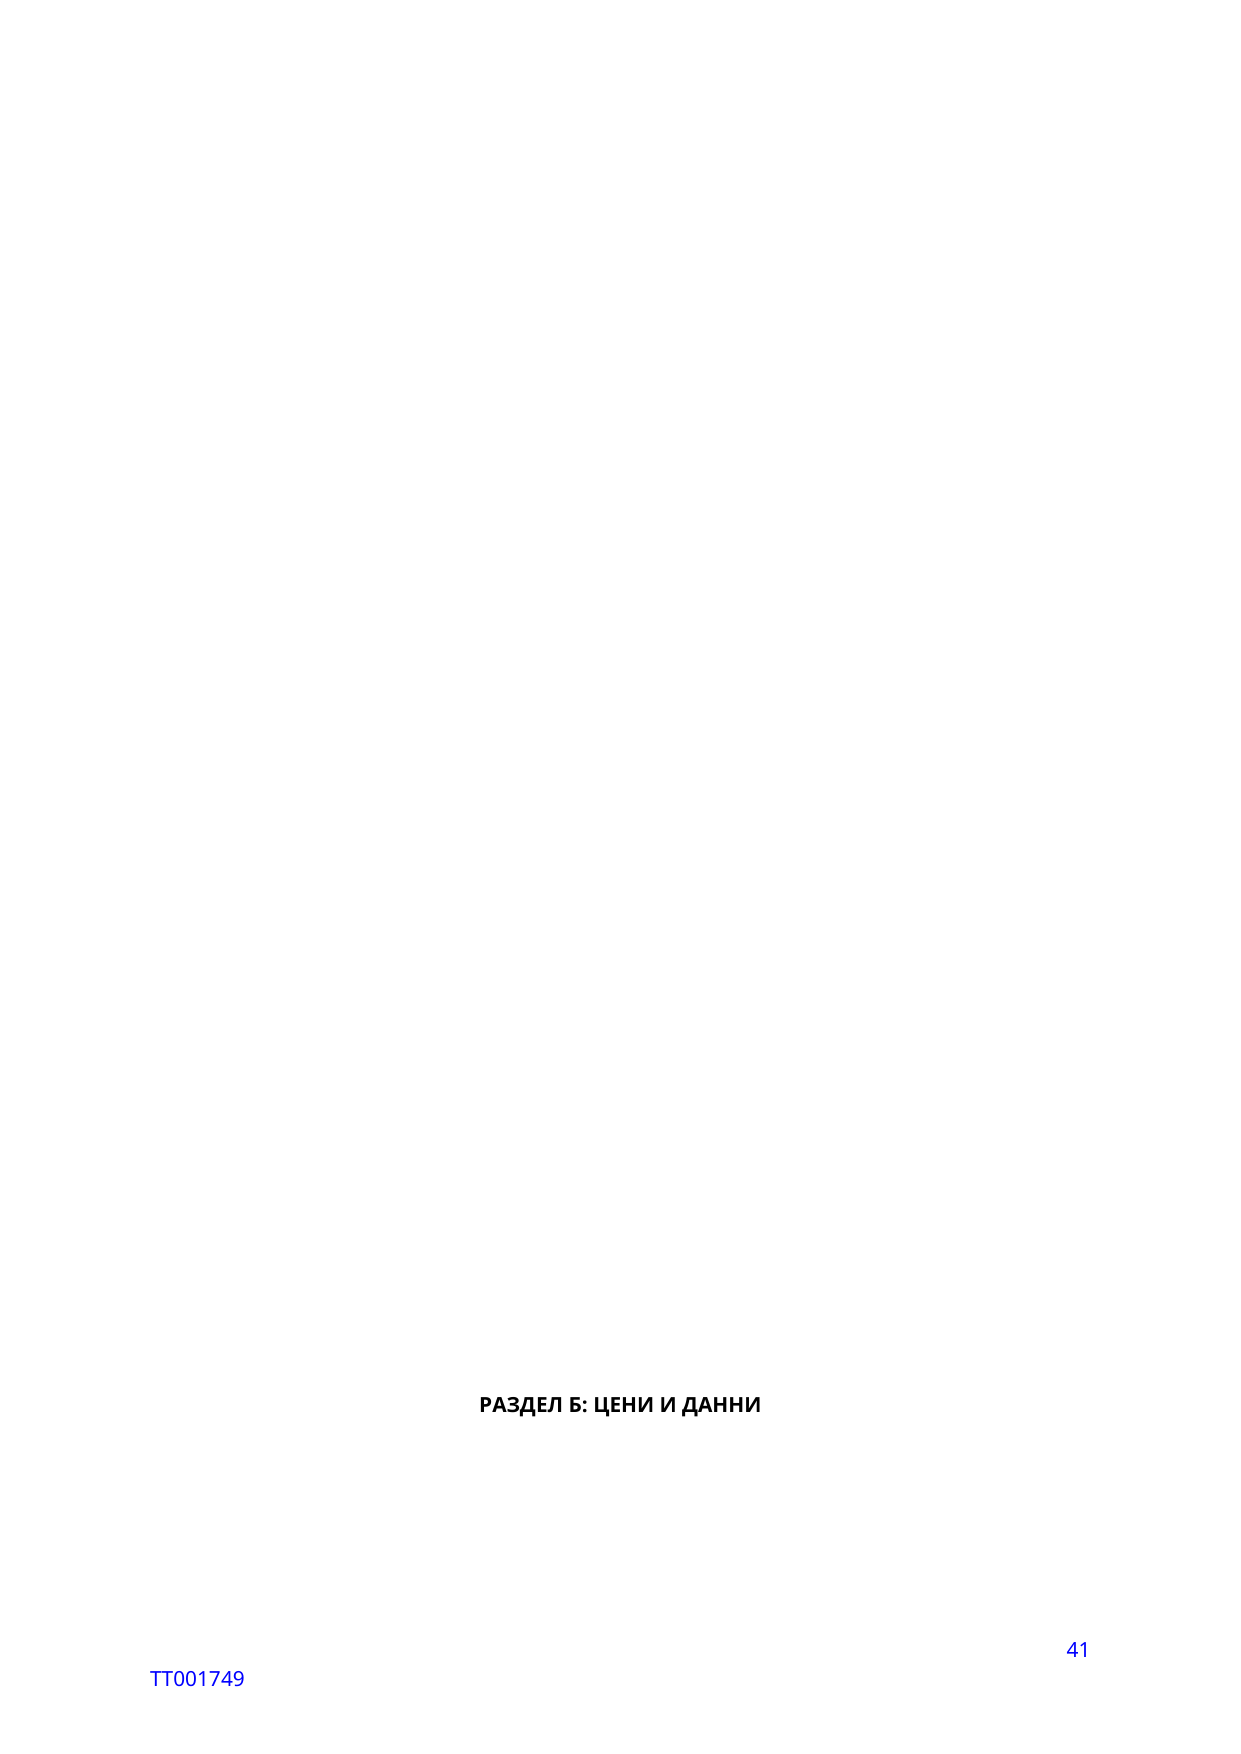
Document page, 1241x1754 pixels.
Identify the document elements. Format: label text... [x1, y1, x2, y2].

text РАЗДЕЛ Б: ЦЕНИ И ДАННИ [150, 1390, 1090, 1419]
